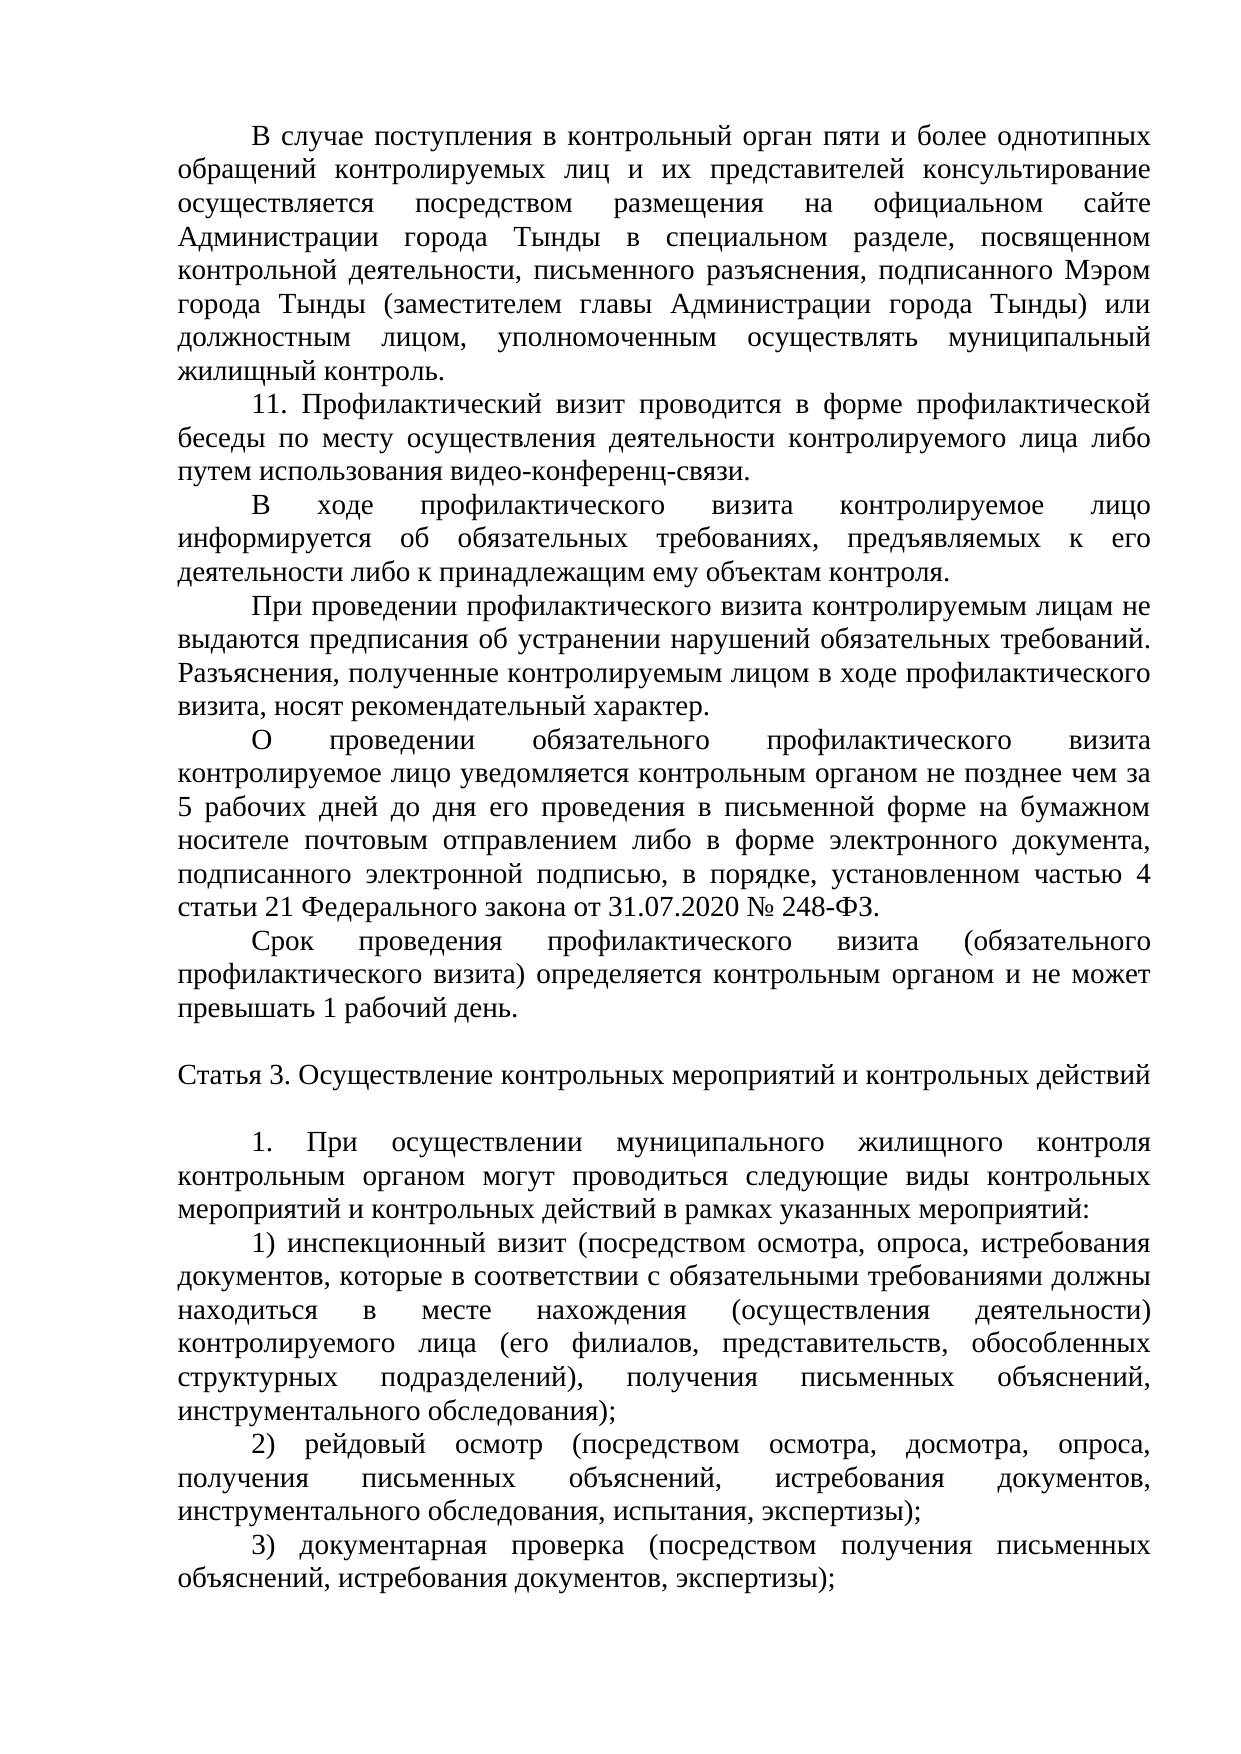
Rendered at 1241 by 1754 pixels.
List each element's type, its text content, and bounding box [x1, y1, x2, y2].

text Срок проведения профилактического визита (обязательного профилактического визита) определяется контрольным органом и не может превышать 1 рабочий день. [177, 923, 1152, 1024]
text О проведении обязательного профилактического визита контролируемое лицо уведомляется контрольным органом не позднее чем за 5 рабочих дней до дня его проведения в письменной форме на бумажном носителе почтовым отправлением либо в форме электронного документа, подписанного электронной подписью, в порядке, установленном частью 4 статьи 21 Федерального закона от 31.07.2020 № 248-ФЗ. [177, 722, 1152, 923]
text Статья 3. Осуществление контрольных мероприятий и контрольных действий [177, 1057, 1152, 1091]
text 11. Профилактический визит проводится в форме профилактической беседы по месту осуществления деятельности контролируемого лица либо путем использования видео-конференц-связи. [177, 386, 1152, 487]
text 1) инспекционный визит (посредством осмотра, опроса, истребования документов, которые в соответствии с обязательными требованиями должны находиться в месте нахождения (осуществления деятельности) контролируемого лица (его филиалов, представительств, обособленных структурных подразделений), получения письменных объяснений, инструментального обследования); [177, 1225, 1152, 1426]
text При проведении профилактического визита контролируемым лицам не выдаются предписания об устранении нарушений обязательных требований. Разъяснения, полученные контролируемым лицом в ходе профилактического визита, носят рекомендательный характер. [177, 588, 1152, 722]
text 1. При осуществлении муниципального жилищного контроля контрольным органом могут проводиться следующие виды контрольных мероприятий и контрольных действий в рамках указанных мероприятий: [177, 1124, 1152, 1225]
text 2) рейдовый осмотр (посредством осмотра, досмотра, опроса, получения письменных объяснений, истребования документов, инструментального обследования, испытания, экспертизы); [177, 1426, 1152, 1527]
text В ходе профилактического визита контролируемое лицо информируется об обязательных требованиях, предъявляемых к его деятельности либо к принадлежащим ему объектам контроля. [177, 487, 1152, 588]
text В случае поступления в контрольный орган пяти и более однотипных обращений контролируемых лиц и их представителей консультирование осуществляется посредством размещения на официальном сайте Администрации города Тынды в специальном разделе, посвященном контрольной деятельности, письменного разъяснения, подписанного Мэром города Тынды (заместителем главы Администрации города Тынды) или должностным лицом, уполномоченным осуществлять муниципальный жилищный контроль. [177, 118, 1152, 386]
text 3) документарная проверка (посредством получения письменных объяснений, истребования документов, экспертизы); [177, 1527, 1152, 1594]
